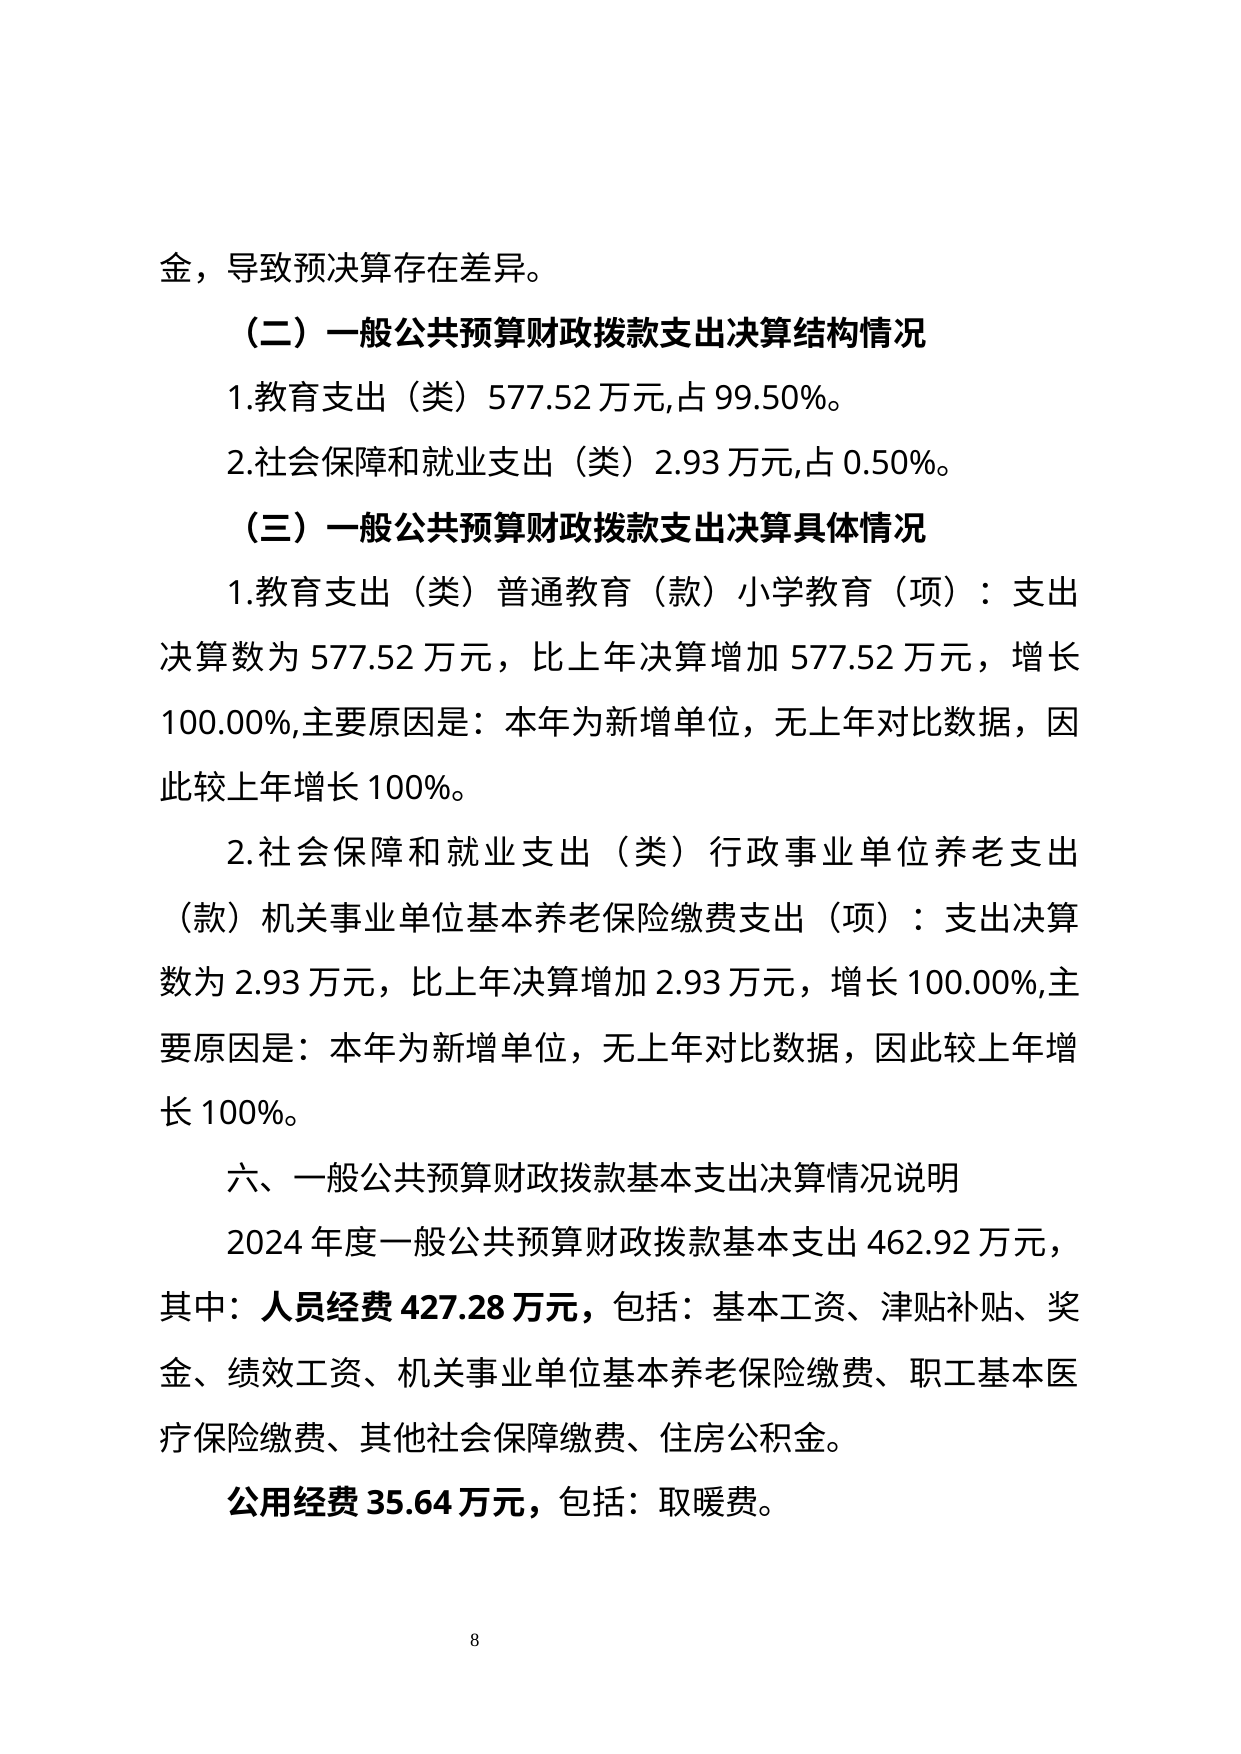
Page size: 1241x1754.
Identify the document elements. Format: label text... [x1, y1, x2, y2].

text 2.社会保障和就业支出（类）2.93万元,占0.50%。 [159, 428, 1081, 493]
text （三）一般公共预算财政拨款支出决算具体情况 [159, 493, 1081, 558]
text 1.教育支出（类）普通教育（款）小学教育（项）：支出决算数为577.52万元，比上年决算增加577.52万元，增长100.00%,主要原因是：本年为新增单位，无上年对比数据，因此较上年增长100%。 [159, 558, 1081, 818]
text 1.教育支出（类）577.52万元,占99.50%。 [159, 363, 1081, 428]
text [159, 233, 1081, 298]
text 公用经费35.64万元，包括：取暖费。 [159, 1468, 1081, 1533]
text （二）一般公共预算财政拨款支出决算结构情况 [159, 298, 1081, 363]
text 2.社会保障和就业支出（类）行政事业单位养老支出（款）机关事业单位基本养老保险缴费支出（项）：支出决算数为2.93万元，比上年决算增加2.93万元，增长100.00%,主要原因是：本年为新增单位，无上年对比数据，因此较上年增长100%。 [159, 818, 1081, 1143]
text 六、一般公共预算财政拨款基本支出决算情况说明 [159, 1143, 1081, 1208]
text 2024年度一般公共预算财政拨款基本支出462.92万元，其中：人员经费427.28万元，包括：基本工资、津贴补贴、奖金、绩效工资、机关事业单位基本养老保险缴费、职工基本医疗保险缴费、其他社会保障缴费、住房公积金。 [159, 1208, 1081, 1468]
